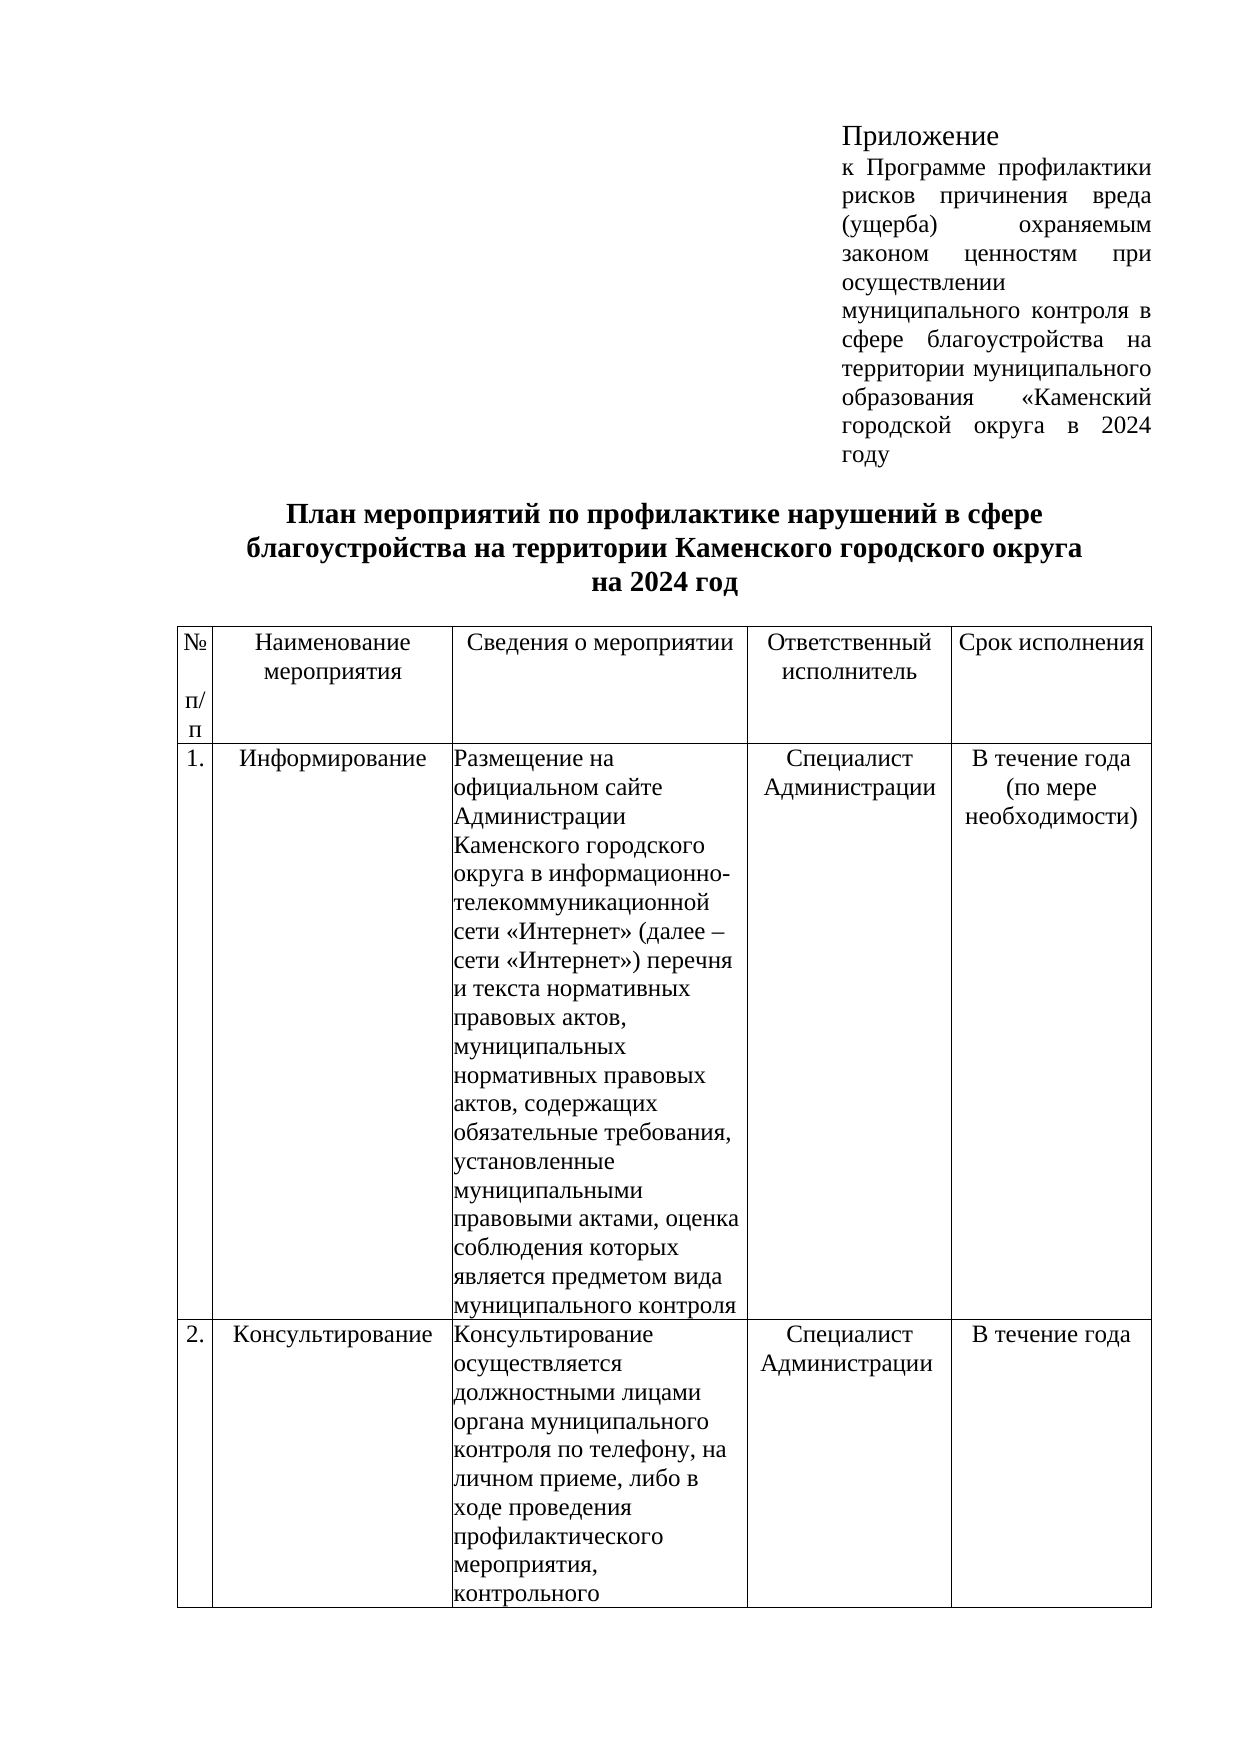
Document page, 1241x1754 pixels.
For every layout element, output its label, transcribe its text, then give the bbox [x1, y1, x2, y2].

table_cell В течение года [952, 1320, 1151, 1607]
table_header Срок исполнения [952, 627, 1151, 742]
table_header № п/п [178, 627, 212, 742]
text Приложение [842, 118, 1152, 152]
table_cell Информирование [213, 744, 452, 1318]
table_header Сведения о мероприятии [453, 627, 747, 742]
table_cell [453, 1320, 747, 1607]
text План мероприятий по профилактике нарушений в сфере благоустройства на территории Каменского городского округа [177, 497, 1152, 564]
table_header Наименование мероприятия [213, 627, 452, 742]
table_cell 1. [178, 744, 212, 1318]
text на 2024 год [177, 564, 1152, 597]
table_cell Размещение на официальном сайте Администрации Каменского городского округа в информационно-телекоммуникационной сети «Интернет» (далее – сети «Интернет») перечня и текста нормативных правовых актов, муниципальных нормативных правовых актов, содержащих обязательные требования, установленные муниципальными правовыми актами, оценка соблюдения которых является предметом вида муниципального контроля [453, 744, 747, 1318]
table_cell Специалист Администрации [748, 744, 951, 1318]
table_cell В течение года (по мере необходимости) [952, 744, 1151, 1318]
table_cell 2. [178, 1320, 212, 1607]
table_header Ответственный исполнитель [748, 627, 951, 742]
text к Программе профилактики рисков причинения вреда (ущерба) охраняемым законом ценностям при осуществлении муниципального контроля в сфере благоустройства на территории муниципального образования «Каменский городской округа в 2024 году [842, 152, 1152, 468]
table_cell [748, 1320, 951, 1607]
table_cell Консультирование [213, 1320, 452, 1607]
